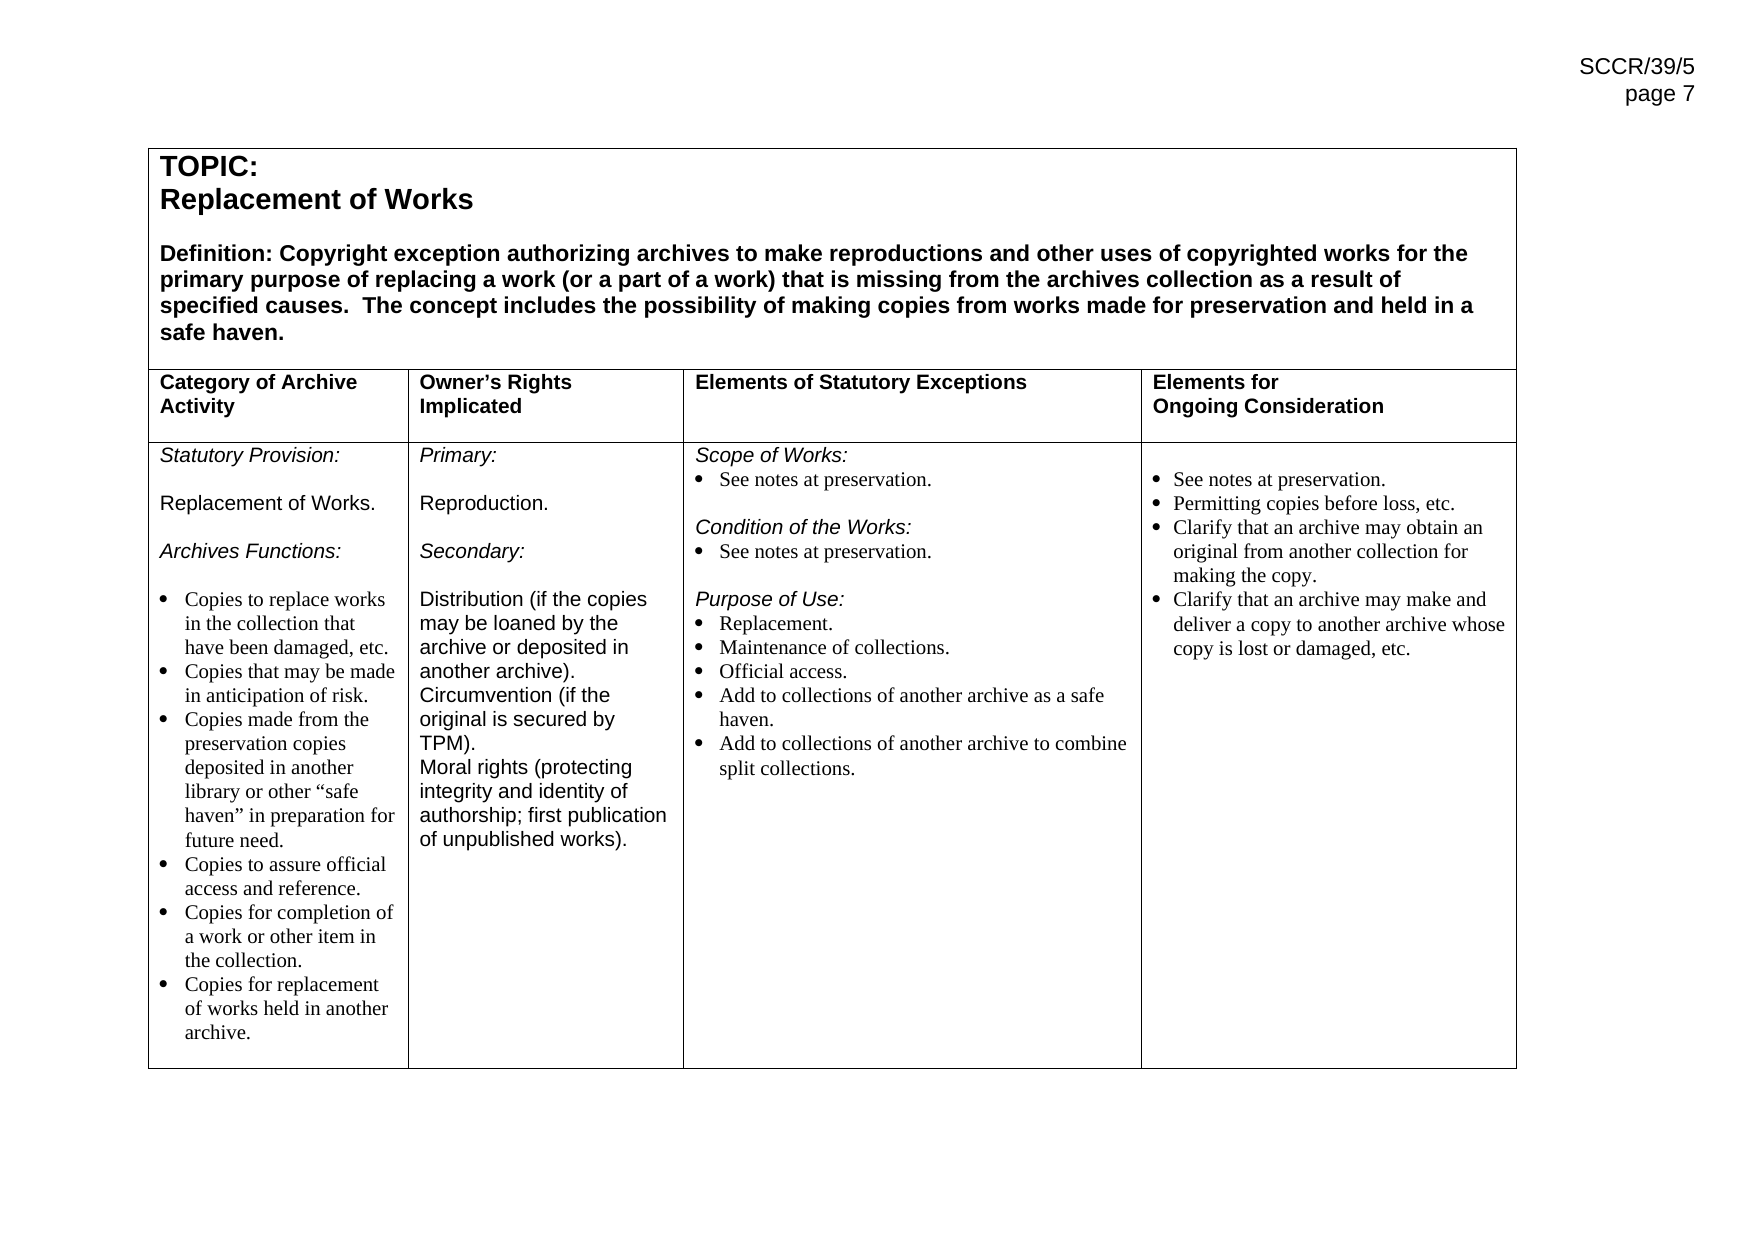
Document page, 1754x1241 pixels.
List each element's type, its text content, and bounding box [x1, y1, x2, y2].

table_header TOPIC: Replacement of Works Definition: Copyright exception authorizing archives to make reproductions and other uses of copyrighted works for the primary purpose of replacing a work (or a part of a work) that is missing from the archives collection as a result of specified causes. The concept includes the possibility of making copies from works made for preservation and held in a safe haven. [149, 149, 1516, 369]
table_cell Elements for Ongoing Consideration [1142, 370, 1516, 442]
table_cell See notes at preservation. Permitting copies before loss, etc. Clarify that an archive may obtain an original from another collection for making the copy. Clarify that an archive may make and deliver a copy to another archive whose copy is lost or damaged, etc. [1142, 443, 1516, 1068]
table_cell Primary: Reproduction. Secondary: Distribution (if the copies may be loaned by the archive or deposited in another archive). Circumvention (if the original is secured by TPM). Moral rights (protecting integrity and identity of authorship; first publication of unpublished works). [409, 443, 683, 1068]
table_cell Elements of Statutory Exceptions [684, 370, 1141, 442]
table_cell Owner’s Rights Implicated [409, 370, 683, 442]
table_cell Category of Archive Activity [149, 370, 408, 442]
table_cell Scope of Works: See notes at preservation. Condition of the Works: See notes at preservation. Purpose of Use: Replacement. Maintenance of collections. Official access. Add to collections of another archive as a safe haven. Add to collections of another archive to combine split collections. [684, 443, 1141, 1068]
table_cell Statutory Provision: Replacement of Works. Archives Functions: Copies to replace works in the collection that have been damaged, etc. Copies that may be made in anticipation of risk. Copies made from the preservation copies deposited in another library or other “safe haven” in preparation for future need. Copies to assure official access and reference. Copies for completion of a work or other item in the collection. Copies for replacement of works held in another archive. [149, 443, 408, 1068]
